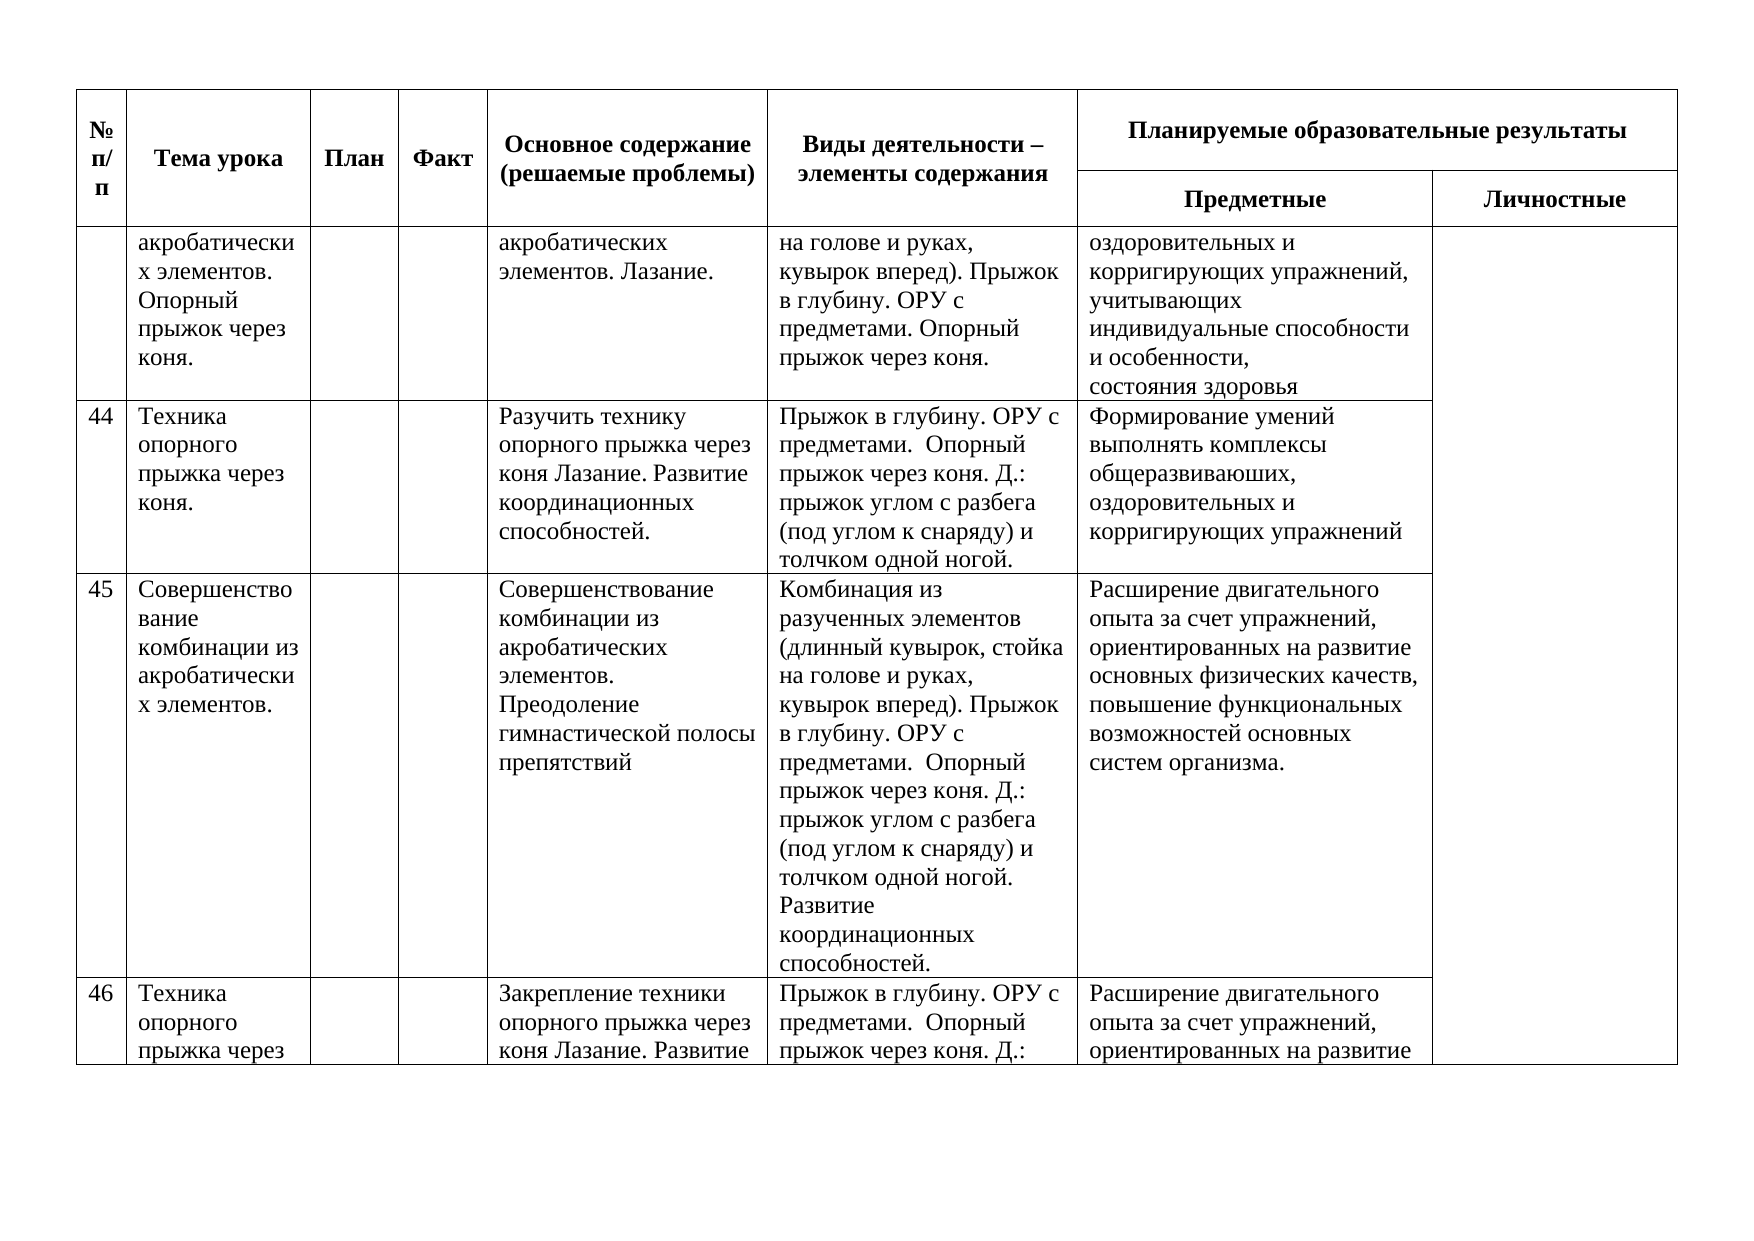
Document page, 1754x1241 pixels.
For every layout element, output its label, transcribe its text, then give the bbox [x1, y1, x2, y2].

table_cell [399, 574, 487, 977]
table_header Тема урока [127, 90, 310, 226]
table_cell Закрепление техники опорного прыжка через коня Лазание. Развитие координационных способностей. [488, 978, 767, 1064]
table_cell [399, 227, 487, 400]
table_cell Совершенствовать комбинации из разученных акробатических элементов. Лазание. [488, 227, 767, 400]
table_header Факт [399, 90, 487, 226]
table_cell 43 [77, 227, 126, 400]
table_cell Разучить технику опорного прыжка через коня Лазание. Развитие координационных способностей. [488, 401, 767, 573]
table_cell Формирование умений выполнять комплексы общеразвиваюших, оздоровительных и корригирующих упражнений [1078, 401, 1432, 573]
table_cell Прыжок в глубину. ОРУ с предметами. Опорный прыжок через коня. Д.: прыжок углом с разбега (под углом к снаряду) и толчком одной ногой. [768, 401, 1077, 573]
table_cell [311, 401, 398, 573]
table_cell Техника опорного прыжка через коня. [127, 401, 310, 573]
table_cell 44 [77, 401, 126, 573]
table_cell Предметные [1078, 171, 1432, 226]
table_cell Совершенствование комбинации из акробатических элементов. Преодоление гимнастической полосы препятствий [488, 574, 767, 977]
table_cell [399, 401, 487, 573]
table_cell Техника выполнения комбинации из акробатических элементов. Опорный прыжок через коня. [127, 227, 310, 400]
table_header Основное содержание (решаемые проблемы) [488, 90, 767, 226]
table_cell 45 [77, 574, 126, 977]
table_cell [311, 227, 398, 400]
table_cell 46 [77, 978, 126, 1064]
table_cell Совершенствование комбинации из акробатических элементов. [127, 574, 310, 977]
table_cell [399, 978, 487, 1064]
table_header Виды деятельности – элементы содержания [768, 90, 1077, 226]
table_cell [311, 574, 398, 977]
table_cell [311, 978, 398, 1064]
table_cell Личностные [1433, 171, 1677, 226]
table_header Планируемые образовательные результаты [1078, 90, 1677, 169]
table_cell Техника опорного прыжка через коня. Прыжки в глубину. [127, 978, 310, 1064]
table_header № п/п [77, 90, 126, 226]
table_header План [311, 90, 398, 226]
table_cell Комбинация из разученных элементов (длинный кувырок, стойка на голове и руках, кувырок вперед). Прыжок в глубину. ОРУ с предметами. Опорный прыжок через коня. Д.: прыжок углом с разбега (под углом к снаряду) и толчком одной ногой. Развитие координационных способностей. [768, 574, 1077, 977]
